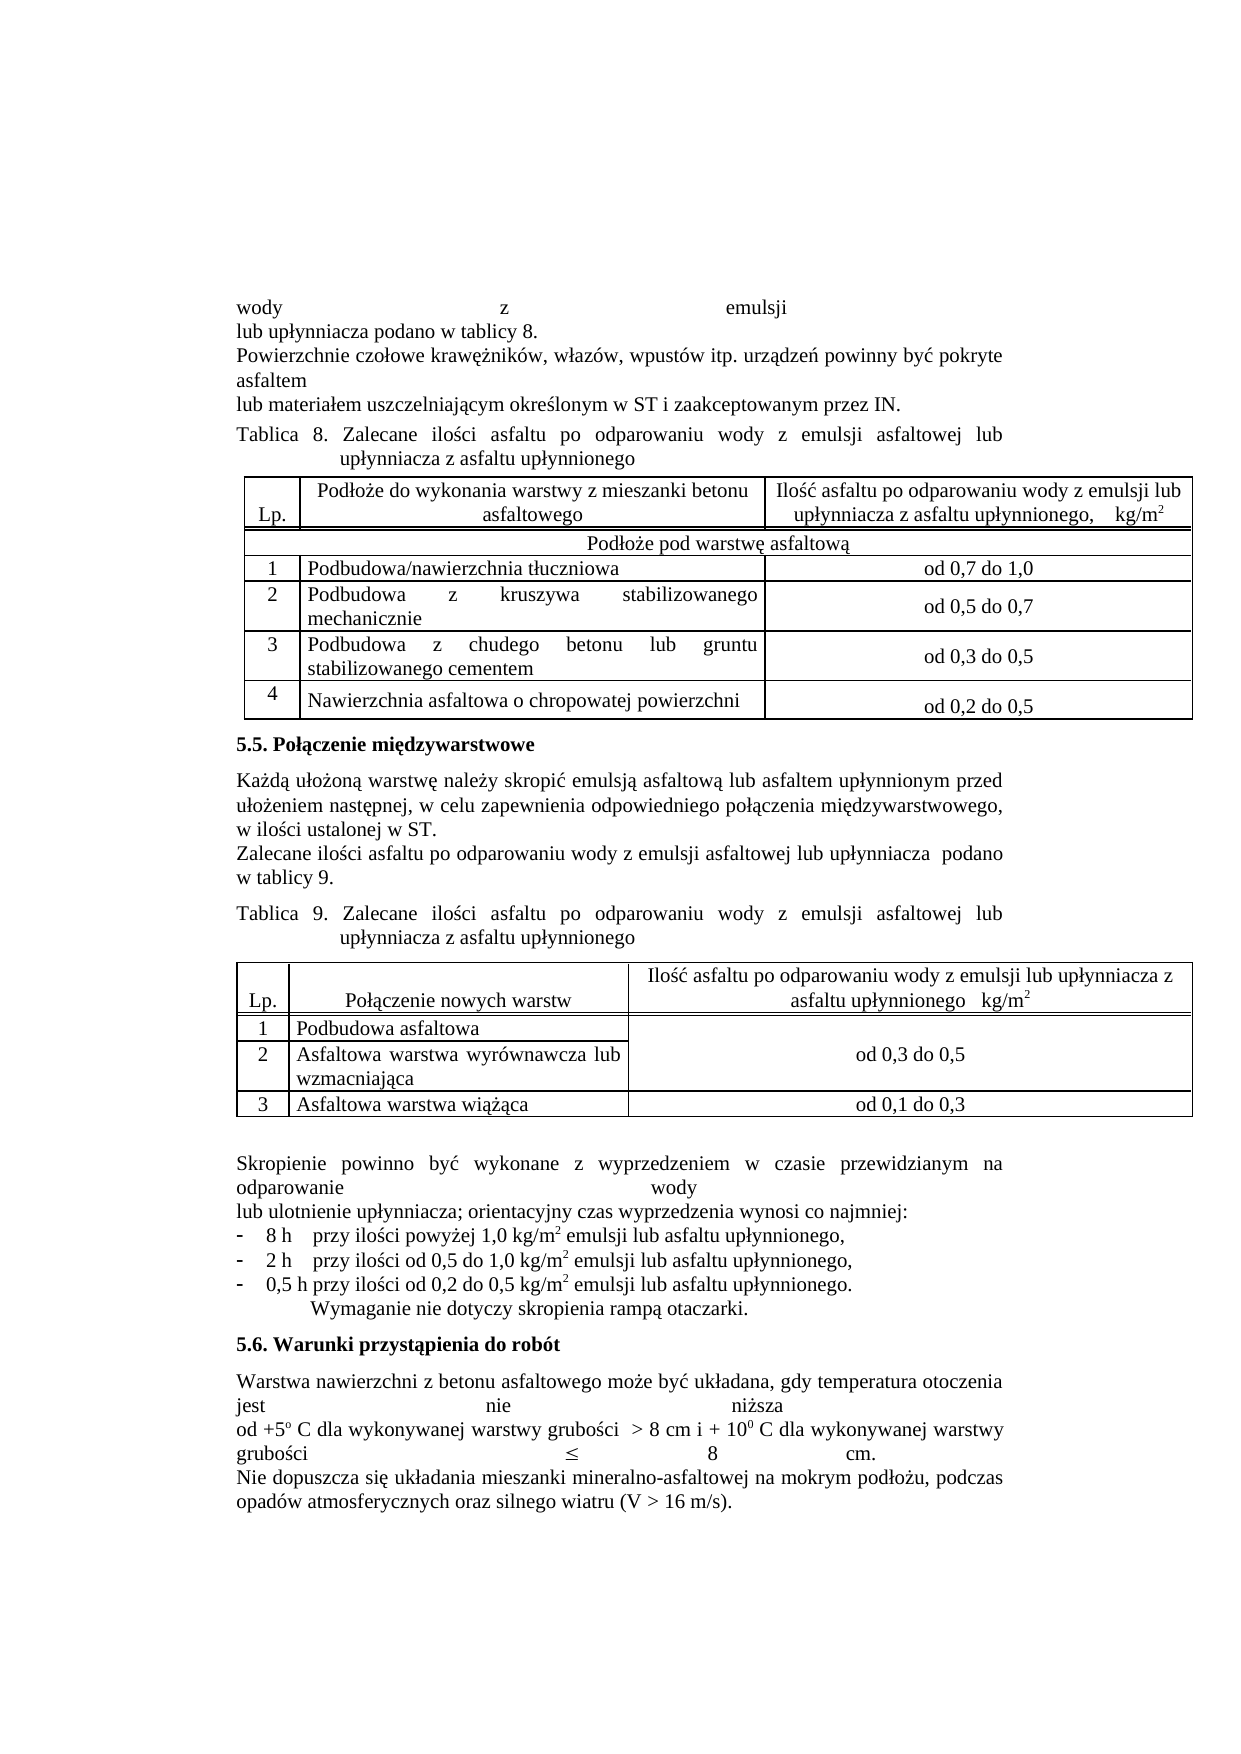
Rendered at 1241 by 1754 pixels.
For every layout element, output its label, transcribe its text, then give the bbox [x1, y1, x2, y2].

list 2 h przy ilości od 0,5 do 1,0 kg/m2 emulsji lub asfaltu upłynnionego, [236, 1247, 1004, 1272]
table_cell od 0,7 do 1,0 [766, 555, 1192, 580]
table_header Połączenie nowych warstw [290, 963, 628, 1012]
table_header Ilość asfaltu po odparowaniu wody z emulsji lub upłynniacza z asfaltu upłynnionego kg/m2 [629, 963, 1192, 1012]
table_cell Asfaltowa warstwa wiążąca [290, 1092, 628, 1116]
table_cell Podłoże pod warstwę asfaltową [245, 526, 1192, 555]
table_cell [629, 1012, 1192, 1040]
table_cell 2 [238, 1042, 288, 1090]
text Każdą ułożoną warstwę należy skropić emulsją asfaltową lub asfaltem upłynnionym przed ułożeniem następnej, w celu zapewnienia odpowiedniego połączenia międzywarstwowego, w ilości ustalonej w ST. [236, 768, 1004, 841]
table_cell Podbudowa asfaltowa [290, 1016, 628, 1040]
table_cell od 0,5 do 0,7 [766, 580, 1192, 630]
subtitle 5.5. Połączenie międzywarstwowe [236, 732, 1004, 756]
table_cell Asfaltowa warstwa wyrównawcza lub wzmacniająca [290, 1042, 628, 1090]
table_cell Podbudowa z chudego betonu lub gruntu stabilizowanego cementem [301, 632, 764, 680]
table_cell 2 [245, 582, 299, 630]
text Zalecane ilości asfaltu po odparowaniu wody z emulsji asfaltowej lub upłynniacza podano w tablicy 9. [236, 841, 1004, 889]
text Tablica 9. Zalecane ilości asfaltu po odparowaniu wody z emulsji asfaltowej lub upłynniacza z asfaltu upłynnionego [236, 901, 1004, 949]
text Powierzchnie czołowe krawężników, włazów, wpustów itp. urządzeń powinny być pokryte asfaltem lub materiałem uszczelniającym określonym w ST i zaakceptowanym przez IN. [236, 343, 1004, 416]
table_cell Podbudowa z kruszywa stabilizowanego mechanicznie [301, 582, 764, 630]
table_cell od 0,1 do 0,3 [629, 1090, 1192, 1116]
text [236, 295, 1004, 343]
table_header Ilość asfaltu po odparowaniu wody z emulsji lub upłynniacza z asfaltu upłynnionego, kg/m2 [766, 478, 1192, 526]
table_header Lp. [238, 963, 289, 1012]
list Warstwa nawierzchni z betonu asfaltowego może być układana, gdy temperatura otoczenia jest nie niższa od +5o C dla wykonywanej warstwy grubości i + dla wykonywanej warstwy grubości . Nie dopuszcza się układania mieszanki mineralno-asfaltowej na mokrym podłożu, podczas opadów atmosferycznych oraz silnego wiatru (V 16 m/s). [236, 1369, 1004, 1513]
subtitle 5.6. Warunki przystąpienia do robót [236, 1332, 1004, 1356]
table_cell Nawierzchnia asfaltowa o chropowatej powierzchni [301, 681, 764, 718]
list 0,5 h przy ilości od 0,2 do 0,5 kg/m2 emulsji lub asfaltu upłynnionego. [236, 1272, 1004, 1296]
table_cell 3 [238, 1092, 288, 1116]
table_cell od 0,2 do 0,5 [766, 680, 1192, 718]
text Skropienie powinno być wykonane z wyprzedzeniem w czasie przewidzianym na odparowanie wody lub ulotnienie upłynniacza; orientacyjny czas wyprzedzenia wynosi co najmniej: [236, 1151, 1004, 1223]
table_header Lp. [245, 478, 299, 526]
text Tablica 8. Zalecane ilości asfaltu po odparowaniu wody z emulsji asfaltowej lub upłynniacza z asfaltu upłynnionego [236, 422, 1004, 470]
table_cell 4 [245, 681, 299, 718]
table_cell od 0,3 do 0,5 [766, 630, 1192, 680]
list 8 h przy ilości powyżej 1,0 kg/m2 emulsji lub asfaltu upłynnionego, [236, 1223, 1004, 1247]
table_cell 1 [245, 556, 299, 580]
table_cell 1 [238, 1016, 288, 1040]
table_header Podłoże do wykonania warstwy z mieszanki betonu asfaltowego [301, 478, 764, 526]
table_cell od 0,3 do 0,5 [629, 1040, 1192, 1090]
table_cell 3 [245, 632, 299, 680]
table_cell Podbudowa/nawierzchnia tłuczniowa [301, 556, 764, 580]
list Wymaganie nie dotyczy skropienia rampą otaczarki. [310, 1296, 1004, 1320]
